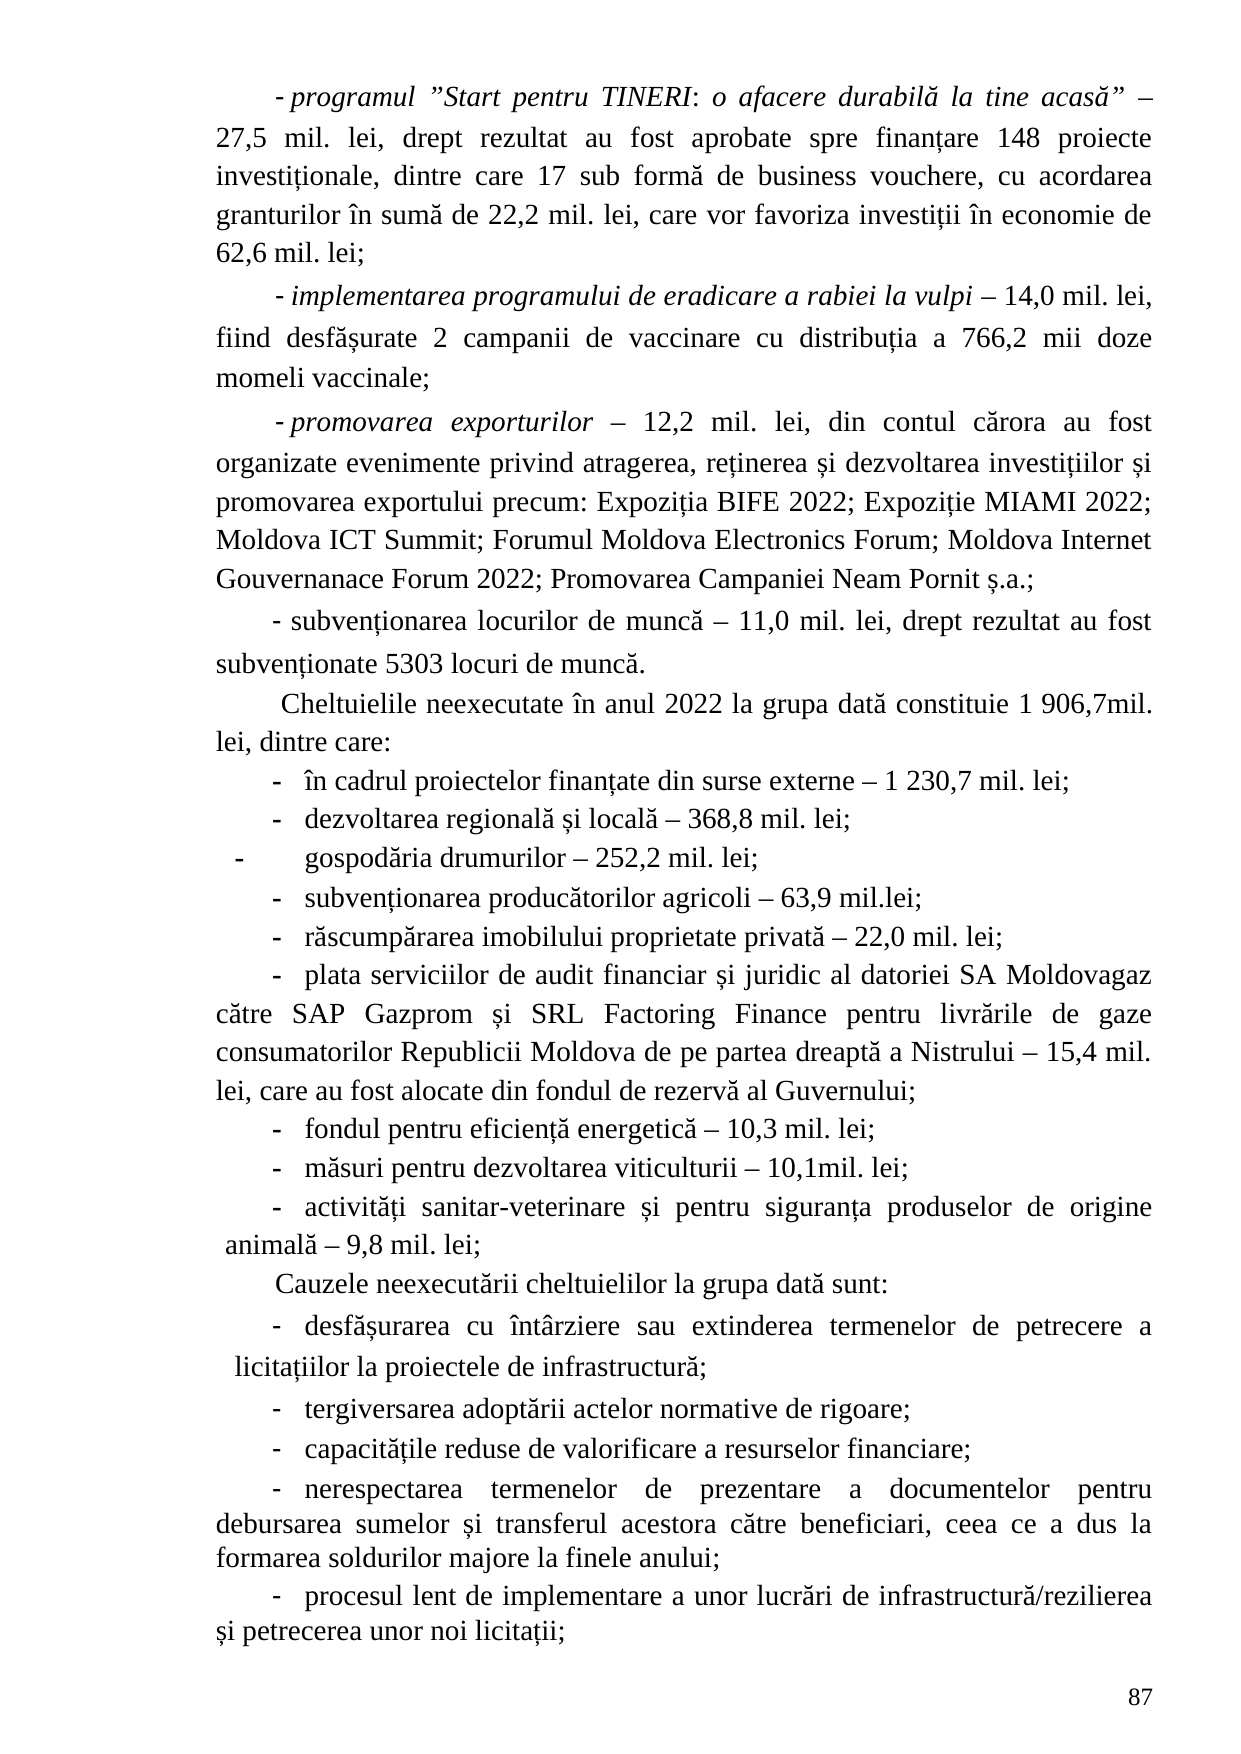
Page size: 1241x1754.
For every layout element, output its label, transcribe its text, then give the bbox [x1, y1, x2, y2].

text Cheltuielile neexecutate în anul 2022 la grupa dată constituie 1 906,7mil. lei, dintre care: [216, 686, 1153, 758]
list dezvoltarea regională și locală – 368,8 mil. lei; [272, 802, 1153, 835]
list nerespectarea termenelor de prezentare a documentelor pentru debursarea sumelor și transferul acestora către beneficiari, ceea ce a dus la formarea soldurilor majore la finele anului; [216, 1467, 1153, 1574]
list plata serviciilor de audit financiar și juridic al datoriei SA Moldovagaz către SAP Gazprom și SRL Factoring Finance pentru livrările de gaze consumatorilor Republicii Moldova de pe partea dreaptă a Nistrului – 15,4 mil. lei, care au fost alocate din fondul de rezervă al Guvernului; [216, 957, 1153, 1107]
list desfășurarea cu întârziere sau extinderea termenelor de petrecere a licitațiilor la proiectele de infrastructură; [234, 1304, 1153, 1383]
text Cauzele neexecutării cheltuielilor la grupa dată sunt: [227, 1266, 1153, 1299]
list subvenționarea producătorilor agricoli – 63,9 mil.lei; [272, 880, 1153, 914]
list răscumpărarea imobilului proprietate privată – 22,0 mil. lei; [272, 919, 1153, 952]
list tergiversarea adoptării actelor normative de rigoare; [216, 1388, 1153, 1427]
list programul ”Start pentru TINERI: o afacere durabilă la tine acasă” – 27,5 mil. lei, drept rezultat au fost aprobate spre finanțare 148 proiecte investiționale, dintre care 17 sub formă de business vouchere, cu acordarea granturilor în sumă de 22,2 mil. lei, care vor favoriza investiții în economie de 62,6 mil. lei; [216, 75, 1153, 269]
list măsuri pentru dezvoltarea viticulturii – 10,1mil. lei; [272, 1150, 1153, 1184]
list procesul lent de implementare a unor lucrări de infrastructură/rezilierea și petrecerea unor noi licitații; [216, 1574, 1153, 1647]
list capacitățile reduse de valorificare a resurselor financiare; [216, 1427, 1153, 1467]
list activități sanitar-veterinare și pentru siguranța produselor de origine animală – 9,8 mil. lei; [225, 1189, 1153, 1261]
list gospodăria drumurilor – 252,2 mil. lei; [216, 840, 1153, 874]
list fondul pentru eficiență energetică – 10,3 mil. lei; [272, 1112, 1153, 1145]
list subvenționarea locurilor de muncă – 11,0 mil. lei, drept rezultat au fost subvenționate 5303 locuri de muncă. [216, 599, 1153, 679]
list în cadrul proiectelor finanțate din surse externe – 1 230,7 mil. lei; [216, 763, 1153, 797]
list implementarea programului de eradicare a rabiei la vulpi – 14,0 mil. lei, fiind desfășurate 2 campanii de vaccinare cu distribuția a 766,2 mii doze momeli vaccinale; [216, 274, 1153, 394]
list promovarea exporturilor – 12,2 mil. lei, din contul cărora au fost organizate evenimente privind atragerea, reținerea și dezvoltarea investițiilor și promovarea exportului precum: Expoziția BIFE 2022; Expoziție MIAMI 2022; Moldova ICT Summit; Forumul Moldova Electronics Forum; Moldova Internet Gouvernanace Forum 2022; Promovarea Campaniei Neam Pornit ș.a.; [216, 401, 1153, 594]
